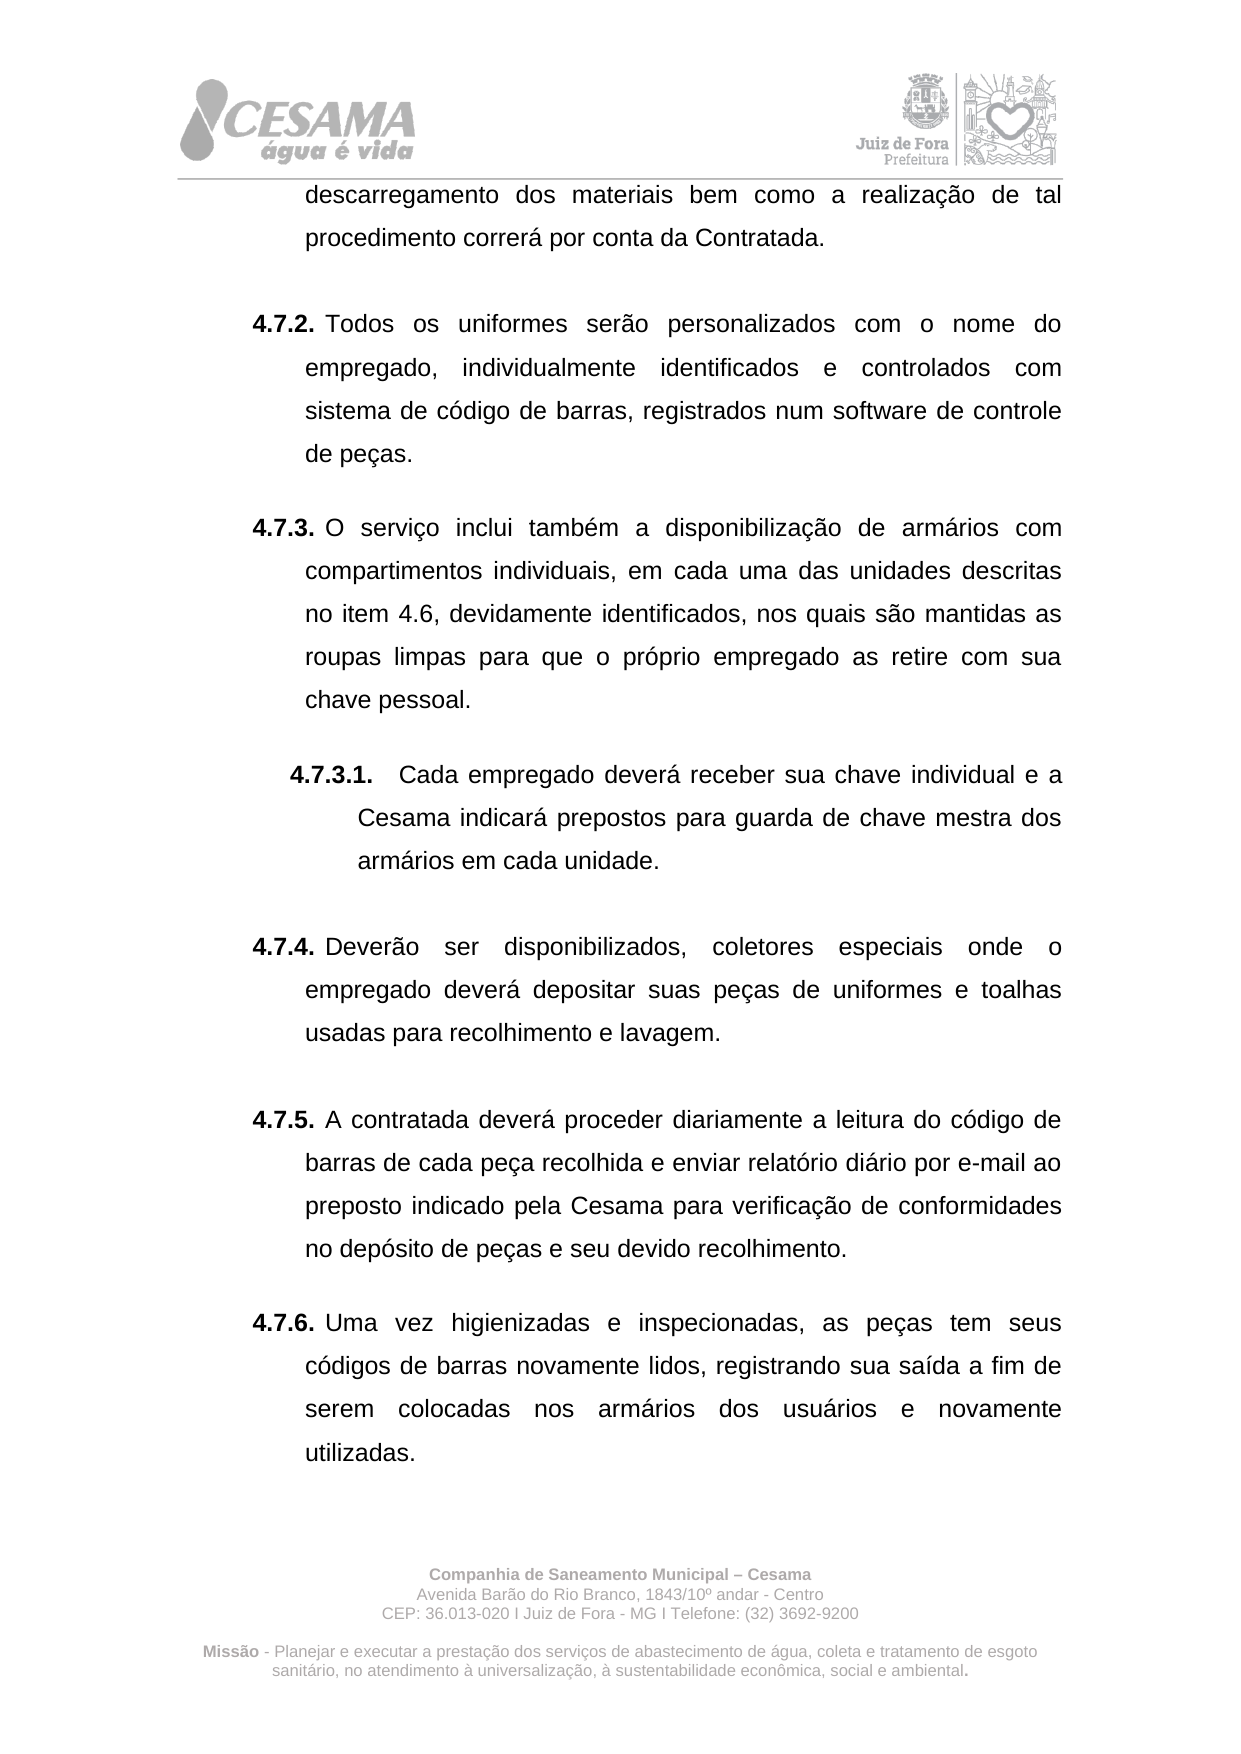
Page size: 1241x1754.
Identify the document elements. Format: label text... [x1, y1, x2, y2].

list O serviço inclui também a disponibilização de armários com compartimentos individuais, em cada uma das unidades descritas no item 4.6, devidamente identificados, nos quais são mantidas as roupas limpas para que o próprio empregado as retire com sua chave pessoal. [252, 513, 1063, 714]
picture [177, 73, 1064, 180]
list Uma vez higienizadas e inspecionadas, as peças tem seus códigos de barras novamente lidos, registrando sua saída a fim de serem colocadas nos armários dos usuários e novamente utilizadas. [252, 1308, 1063, 1466]
list A contratada deverá proceder diariamente a leitura do código de barras de cada peça recolhida e enviar relatório diário por e-mail ao preposto indicado pela Cesama para verificação de conformidades no depósito de peças e seu devido recolhimento. [252, 1104, 1063, 1263]
list Deverão ser disponibilizados, coletores especiais onde o empregado deverá depositar suas peças de uniformes e toalhas usadas para recolhimento e lavagem. [252, 932, 1063, 1047]
list Todos os uniformes serão personalizados com o nome do empregado, individualmente identificados e controlados com sistema de código de barras, registrados num software de controle de peças. [252, 309, 1063, 467]
list Cada empregado deverá receber sua chave individual e a Cesama indicará prepostos para guarda de chave mestra dos armários em cada unidade. [290, 759, 1063, 874]
